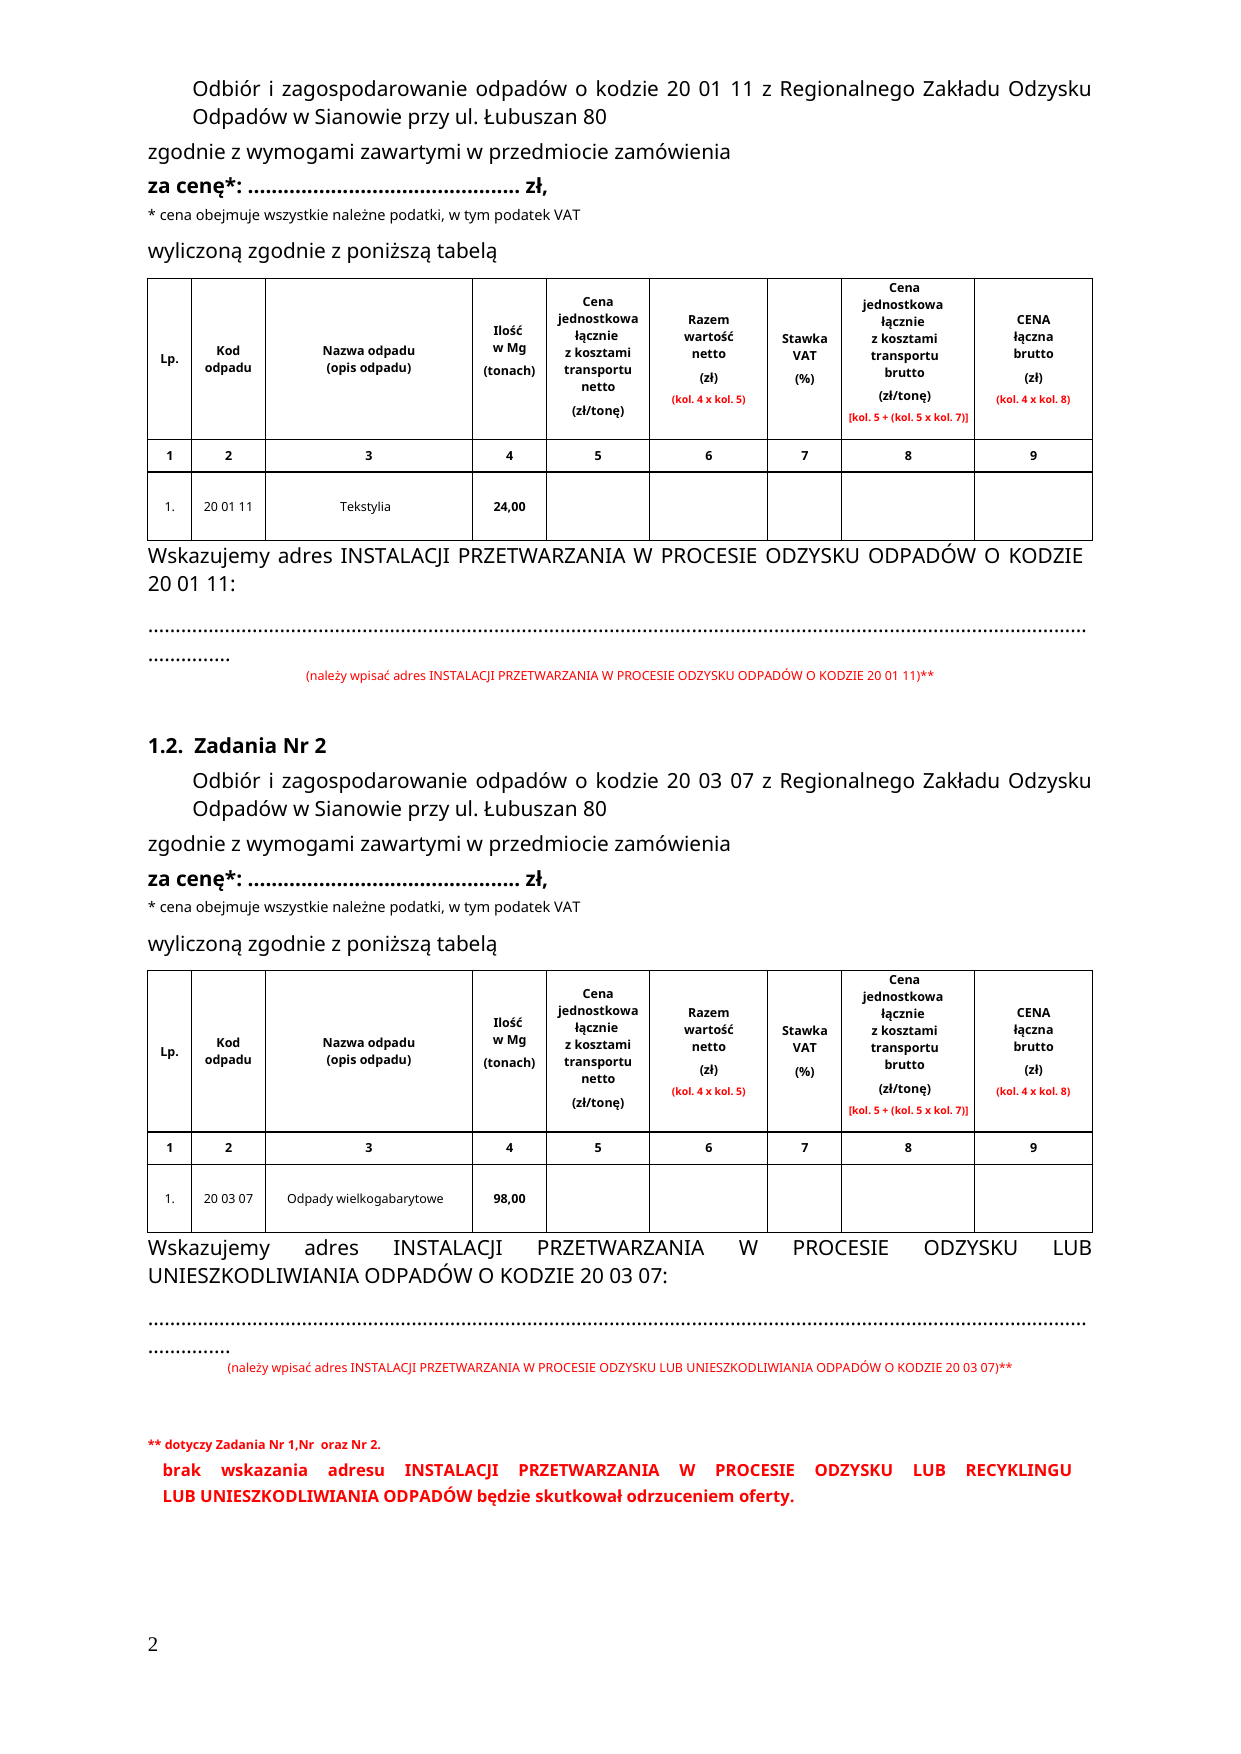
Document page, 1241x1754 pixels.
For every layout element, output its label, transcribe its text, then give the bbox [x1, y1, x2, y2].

table_cell 24,00 [473, 473, 546, 540]
text za cenę*: .............................................. zł, [148, 172, 1093, 200]
table_cell 1. [148, 473, 191, 540]
table_cell Odpady wielkogabarytowe [266, 1165, 472, 1232]
table_cell 2 [192, 440, 265, 471]
text ** dotyczy Zadania Nr 1,Nr oraz Nr 2. [148, 1436, 1093, 1453]
table_cell 98,00 [473, 1165, 546, 1232]
text zgodnie z wymogami zawartymi w przedmiocie zamówienia [148, 829, 1093, 858]
text (należy wpisać adres INSTALACJI PRZETWARZANIA W PROCESIE ODZYSKU LUB UNIESZKODLIWIANIA ODPADÓW O KODZIE 20 03 07)** [148, 1359, 1093, 1377]
text wyliczoną zgodnie z poniższą tabelą [148, 237, 1093, 265]
table_header Lp. [148, 279, 191, 439]
table_cell [547, 473, 649, 540]
table_header CENA łączna brutto (zł) (kol. 4 x kol. 8) [975, 279, 1092, 439]
table_cell 6 [650, 440, 767, 471]
table_cell 8 [842, 1133, 974, 1164]
table_cell 9 [975, 1133, 1092, 1164]
table_header Nazwa odpadu (opis odpadu) [266, 971, 472, 1131]
table_header Lp. [148, 971, 191, 1131]
text (należy wpisać adres INSTALACJI PRZETWARZANIA W PROCESIE ODZYSKU ODPADÓW O KODZIE 20 01 11)** [148, 667, 1093, 684]
table_header Cena jednostkowa łącznie z kosztami transportu netto (zł/tonę) [547, 971, 649, 1131]
text 1.2. Zadania Nr 2 [148, 731, 1093, 760]
text Wskazujemy adres INSTALACJI PRZETWARZANIA W PROCESIE ODZYSKU ODPADÓW O KODZIE 20 01 11: [148, 541, 1093, 598]
text wyliczoną zgodnie z poniższą tabelą [148, 929, 1093, 957]
table_cell 1 [148, 440, 191, 471]
table_cell 3 [266, 1133, 472, 1164]
table_header Kod odpadu [192, 971, 265, 1131]
text Wskazujemy adres INSTALACJI PRZETWARZANIA W PROCESIE ODZYSKU LUB UNIESZKODLIWIANIA ODPADÓW O KODZIE 20 03 07: [148, 1233, 1093, 1290]
text zgodnie z wymogami zawartymi w przedmiocie zamówienia [148, 137, 1093, 165]
table_cell 8 [842, 440, 974, 471]
text za cenę*: .............................................. zł, [148, 864, 1093, 892]
table_header Stawka VAT (%) [768, 971, 841, 1131]
text Odbiór i zagospodarowanie odpadów o kodzie 20 01 11 z Regionalnego Zakładu Odzysku Odpadów w Sianowie przy ul. Łubuszan 80 [192, 74, 1093, 131]
table_header Ilość w Mg (tonach) [473, 279, 546, 439]
table_cell [842, 1165, 974, 1232]
text brak wskazania adresu INSTALACJI PRZETWARZANIA W PROCESIE ODZYSKU LUB RECYKLINGU LUB UNIESZKODLIWIANIA ODPADÓW będzie skutkował odrzuceniem oferty. [162, 1459, 1093, 1508]
table_cell [650, 1165, 767, 1232]
table_cell 9 [975, 440, 1092, 471]
table_header Nazwa odpadu (opis odpadu) [266, 279, 472, 439]
table_cell 2 [192, 1133, 265, 1164]
table_cell 4 [473, 1133, 546, 1164]
table_cell [768, 1165, 841, 1232]
table_cell [547, 1165, 649, 1232]
table_cell 1 [148, 1133, 191, 1164]
table_header Razem wartość netto (zł) (kol. 4 x kol. 5) [650, 279, 767, 439]
table_cell 7 [768, 1133, 841, 1164]
table_cell 7 [768, 440, 841, 471]
table_cell [842, 473, 974, 540]
table_cell 20 01 11 [192, 473, 265, 540]
table_cell Tekstylia [266, 473, 472, 540]
table_header Stawka VAT (%) [768, 279, 841, 439]
table_cell 20 03 07 [192, 1165, 265, 1232]
table_header CENA łączna brutto (zł) (kol. 4 x kol. 8) [975, 971, 1092, 1131]
table_header Ilość w Mg (tonach) [473, 971, 546, 1131]
table_header Cena jednostkowa łącznie z kosztami transportu netto (zł/tonę) [547, 279, 649, 439]
table_cell 1. [148, 1165, 191, 1232]
text ………………………………………………………………………………………………………………………………………………………………...... [148, 610, 1093, 667]
table_cell 6 [650, 1133, 767, 1164]
text ………………………………………………………………………………………………………………………………………………………………...... [148, 1303, 1093, 1359]
table_header Kod odpadu [192, 279, 265, 439]
text * cena obejmuje wszystkie należne podatki, w tym podatek VAT [148, 204, 1093, 224]
table_header Cena jednostkowa łącznie z kosztami transportu brutto (zł/tonę) [kol. 5 + (kol. 5 x kol. 7)] [842, 971, 974, 1131]
table_cell 5 [547, 440, 649, 471]
table_header Razem wartość netto (zł) (kol. 4 x kol. 5) [650, 971, 767, 1131]
table_cell [768, 473, 841, 540]
table_cell [650, 473, 767, 540]
table_cell 5 [547, 1133, 649, 1164]
table_cell [975, 1165, 1092, 1232]
table_cell 3 [266, 440, 472, 471]
table_cell 4 [473, 440, 546, 471]
table_header Cena jednostkowa łącznie z kosztami transportu brutto (zł/tonę) [kol. 5 + (kol. 5 x kol. 7)] [842, 279, 974, 439]
text Odbiór i zagospodarowanie odpadów o kodzie 20 03 07 z Regionalnego Zakładu Odzysku Odpadów w Sianowie przy ul. Łubuszan 80 [192, 766, 1093, 823]
text * cena obejmuje wszystkie należne podatki, w tym podatek VAT [148, 897, 1093, 916]
table_cell [975, 473, 1092, 540]
